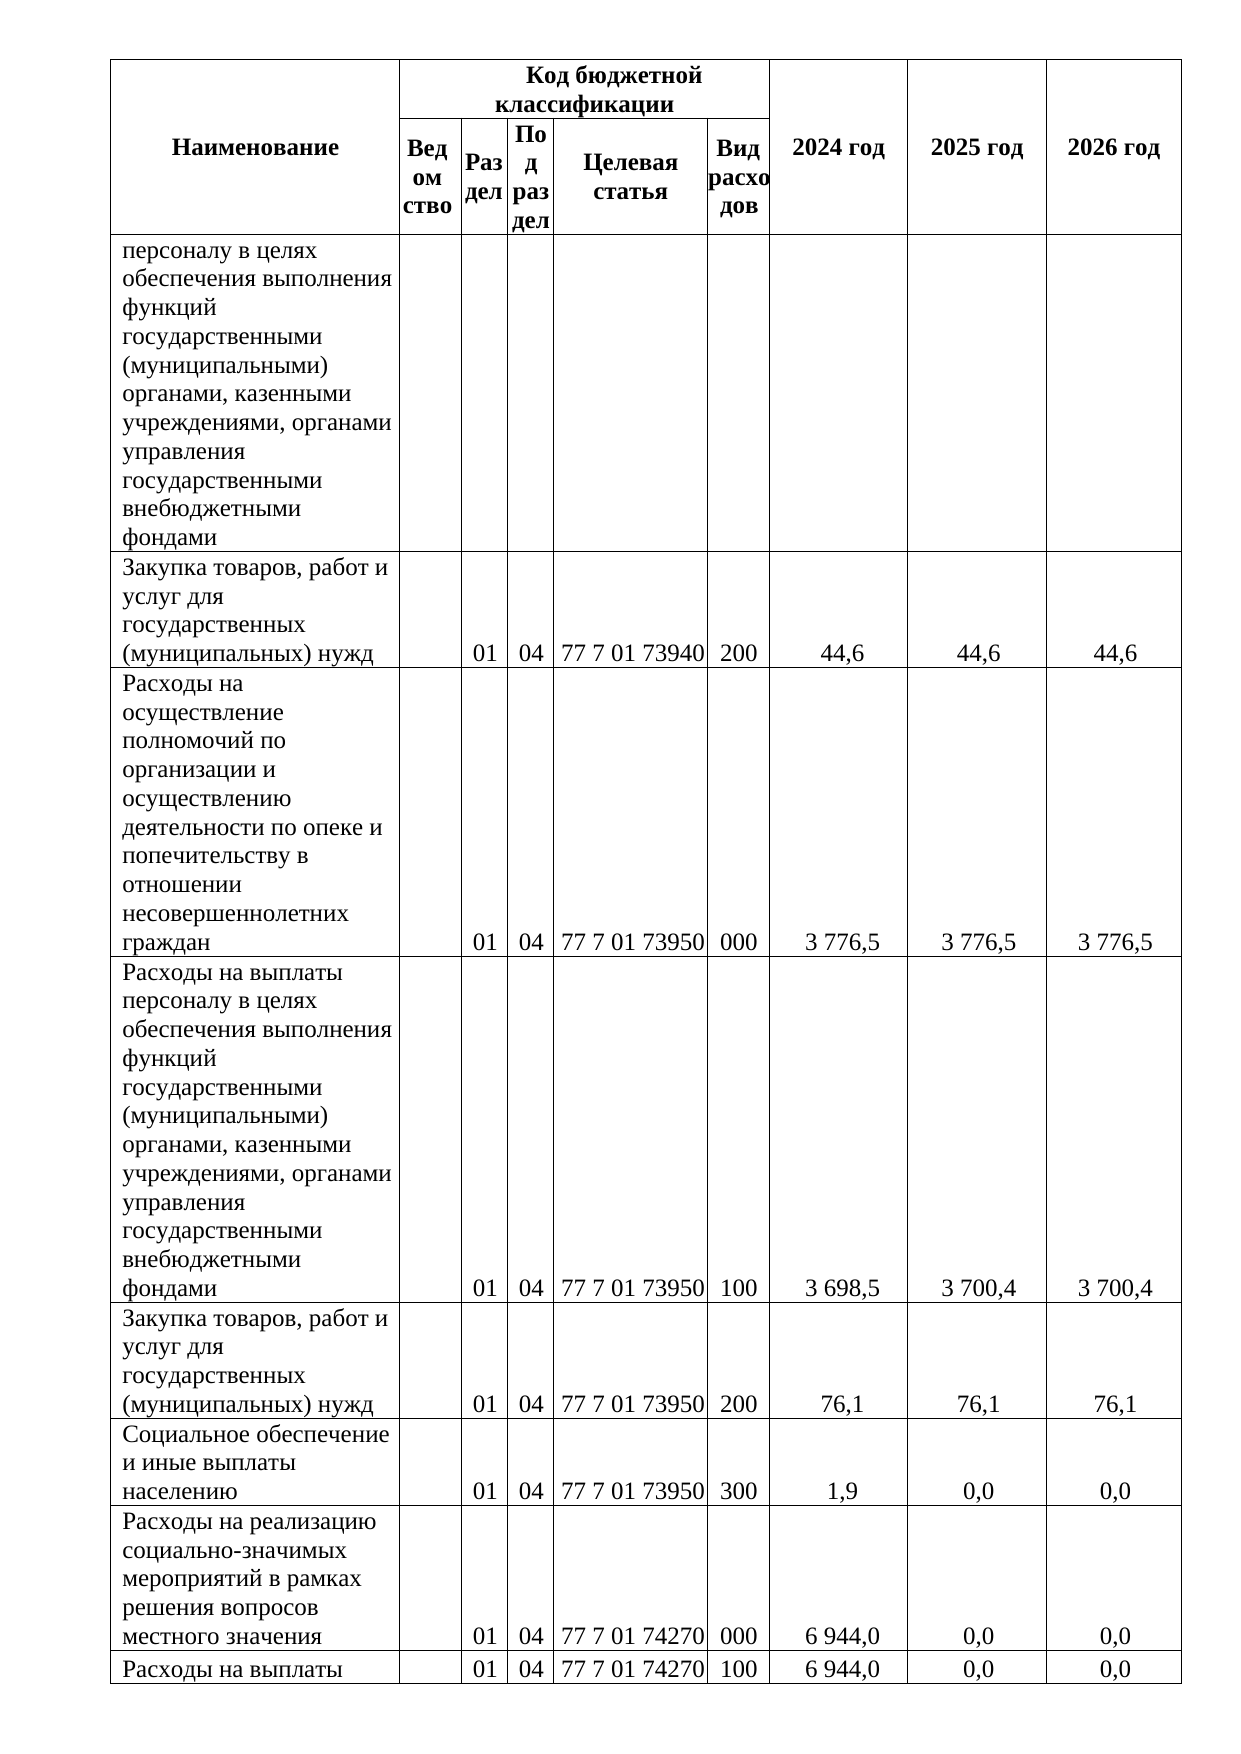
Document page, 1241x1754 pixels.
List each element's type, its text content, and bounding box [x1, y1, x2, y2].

table_header 2025 год [908, 60, 1046, 234]
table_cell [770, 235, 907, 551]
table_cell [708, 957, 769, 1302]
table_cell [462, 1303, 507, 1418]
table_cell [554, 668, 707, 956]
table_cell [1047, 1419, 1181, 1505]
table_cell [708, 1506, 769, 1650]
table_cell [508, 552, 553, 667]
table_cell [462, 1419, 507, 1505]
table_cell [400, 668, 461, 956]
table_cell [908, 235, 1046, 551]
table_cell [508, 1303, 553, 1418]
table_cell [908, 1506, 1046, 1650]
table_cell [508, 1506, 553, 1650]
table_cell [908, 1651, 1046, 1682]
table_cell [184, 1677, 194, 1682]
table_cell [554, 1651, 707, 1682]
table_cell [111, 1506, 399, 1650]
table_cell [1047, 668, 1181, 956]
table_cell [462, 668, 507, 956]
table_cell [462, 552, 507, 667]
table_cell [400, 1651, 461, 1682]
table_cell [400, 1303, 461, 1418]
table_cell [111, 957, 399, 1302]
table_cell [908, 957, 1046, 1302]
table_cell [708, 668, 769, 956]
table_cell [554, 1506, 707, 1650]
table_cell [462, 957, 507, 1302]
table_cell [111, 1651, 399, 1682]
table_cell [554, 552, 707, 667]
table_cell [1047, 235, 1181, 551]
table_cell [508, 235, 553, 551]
table_cell Под раз дел [508, 119, 553, 234]
table_header Наименование [111, 60, 399, 234]
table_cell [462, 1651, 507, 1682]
table_header 2026 год [1047, 60, 1181, 234]
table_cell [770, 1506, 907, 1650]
table_cell Вид расходов [708, 119, 769, 234]
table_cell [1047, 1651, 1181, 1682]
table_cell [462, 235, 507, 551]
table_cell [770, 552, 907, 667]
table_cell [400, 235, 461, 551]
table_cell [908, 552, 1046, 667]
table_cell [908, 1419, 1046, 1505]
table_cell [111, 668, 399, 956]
table_cell Раз дел [462, 119, 507, 234]
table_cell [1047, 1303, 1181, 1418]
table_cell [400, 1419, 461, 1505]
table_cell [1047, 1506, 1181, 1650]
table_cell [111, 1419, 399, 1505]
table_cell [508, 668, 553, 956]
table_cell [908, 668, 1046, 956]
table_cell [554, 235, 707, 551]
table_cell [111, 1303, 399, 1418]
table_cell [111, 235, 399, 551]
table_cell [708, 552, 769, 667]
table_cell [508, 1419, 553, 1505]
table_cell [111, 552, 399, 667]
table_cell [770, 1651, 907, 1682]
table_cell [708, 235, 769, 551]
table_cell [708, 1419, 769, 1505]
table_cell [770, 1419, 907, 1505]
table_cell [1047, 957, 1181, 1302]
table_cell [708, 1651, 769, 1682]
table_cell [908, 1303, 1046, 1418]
table_cell Ведом ство [400, 119, 461, 234]
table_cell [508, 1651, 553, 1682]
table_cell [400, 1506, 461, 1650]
table_header 2024 год [770, 60, 907, 234]
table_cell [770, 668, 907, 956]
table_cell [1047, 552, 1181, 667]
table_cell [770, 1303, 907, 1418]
table_cell Целевая статья [554, 119, 707, 234]
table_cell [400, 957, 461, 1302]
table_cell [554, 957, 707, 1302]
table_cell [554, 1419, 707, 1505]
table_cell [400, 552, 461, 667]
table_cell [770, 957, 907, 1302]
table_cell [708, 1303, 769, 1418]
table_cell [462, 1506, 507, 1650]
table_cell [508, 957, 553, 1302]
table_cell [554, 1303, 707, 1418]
table_header Код бюджетной классификации [400, 60, 769, 118]
